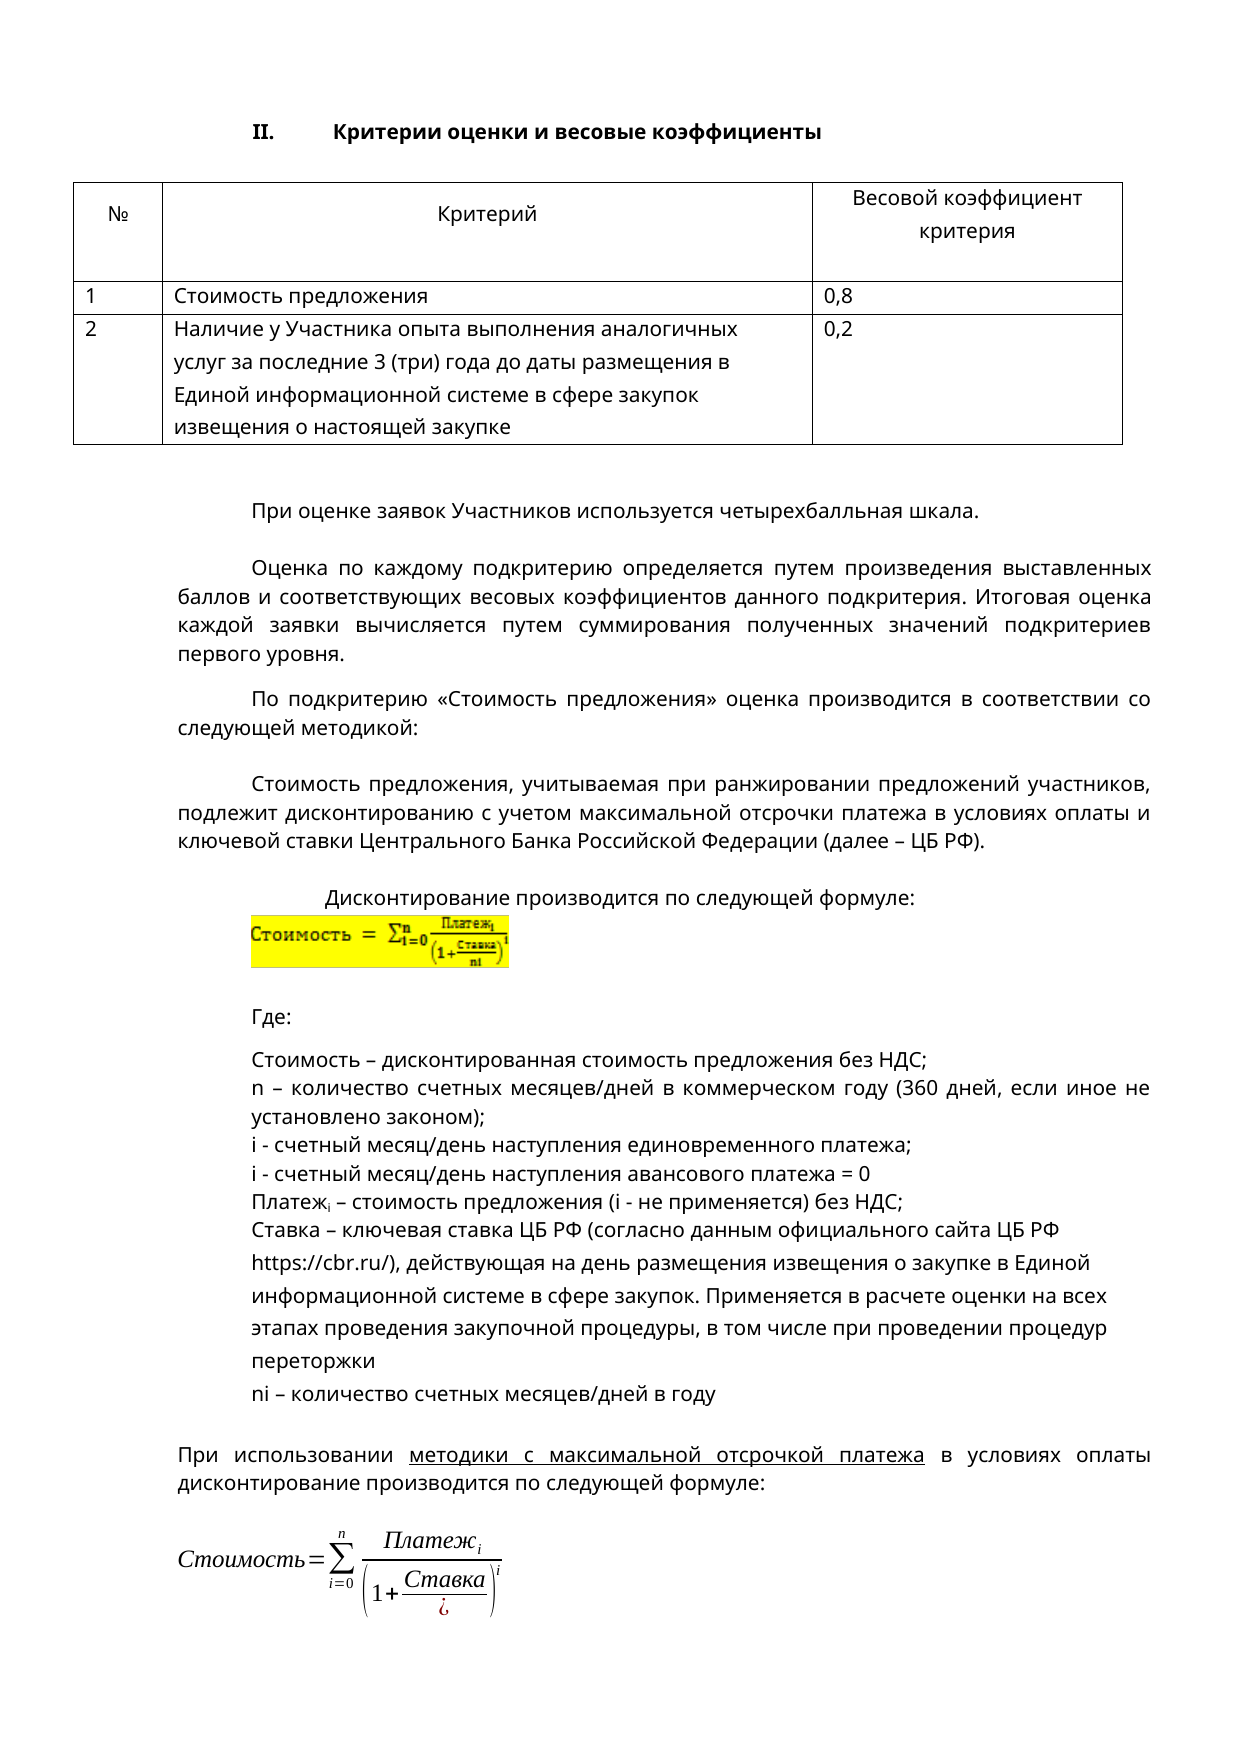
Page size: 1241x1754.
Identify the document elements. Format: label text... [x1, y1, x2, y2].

table_cell 0,8 [813, 282, 1122, 313]
table_cell Наличие у Участника опыта выполнения аналогичных услуг за последние 3 (три) года до даты размещения в Единой информационной системе в сфере закупок извещения о настоящей закупке [163, 315, 812, 444]
text По подкритерию «Стоимость предложения» оценка производится в соответствии со следующей методикой: [177, 684, 1152, 741]
table_cell 1 [74, 282, 162, 313]
text Платежi – стоимость предложения (i - не применяется) без НДС; [251, 1187, 1152, 1216]
table_cell Стоимость предложения [163, 282, 812, 313]
text Оценка по каждому подкритерию определяется путем произведения выставленных баллов и соответствующих весовых коэффициентов данного подкритерия. Итоговая оценка каждой заявки вычисляется путем суммирования полученных значений подкритериев первого уровня. [177, 553, 1152, 667]
table_header Весовой коэффициент критерия [813, 183, 1122, 281]
text Где: [251, 1002, 1152, 1031]
picture [251, 911, 509, 982]
table_header № [74, 183, 162, 281]
text ni – количество счетных месяцев/дней в году [251, 1379, 1152, 1407]
text i - счетный месяц/день наступления авансового платежа = 0 [251, 1159, 1152, 1187]
text При использовании методики с максимальной отсрочкой платежа в условиях оплаты дисконтирование производится по следующей формуле: [177, 1440, 1152, 1497]
text n – количество счетных месяцев/дней в коммерческом году (360 дней, если иное не установлено законом); [251, 1073, 1152, 1130]
text При оценке заявок Участников используется четырехбалльная шкала. [177, 497, 1152, 525]
text Ставка – ключевая ставка ЦБ РФ (согласно данным официального сайта ЦБ РФ https://cbr.ru/), действующая на день размещения извещения о закупке в Единой информационной системе в сфере закупок. Применяется в расчете оценки на всех этапах проведения закупочной процедуры, в том числе при проведении процедур переторжки [251, 1216, 1152, 1374]
table_cell 2 [74, 315, 162, 444]
list Критерии оценки и весовые коэффициенты [252, 117, 1152, 146]
text Дисконтирование производится по следующей формуле: [251, 883, 1152, 912]
text Стоимость – дисконтированная стоимость предложения без НДС; [251, 1045, 1152, 1073]
text i - счетный месяц/день наступления единовременного платежа; [251, 1130, 1152, 1159]
table_header Критерий [163, 183, 812, 281]
text Стоимость предложения, учитываемая при ранжировании предложений участников, подлежит дисконтированию с учетом максимальной отсрочки платежа в условиях оплаты и ключевой ставки Центрального Банка Российской Федерации (далее – ЦБ РФ). [177, 769, 1152, 855]
table_cell 0,2 [813, 315, 1122, 444]
